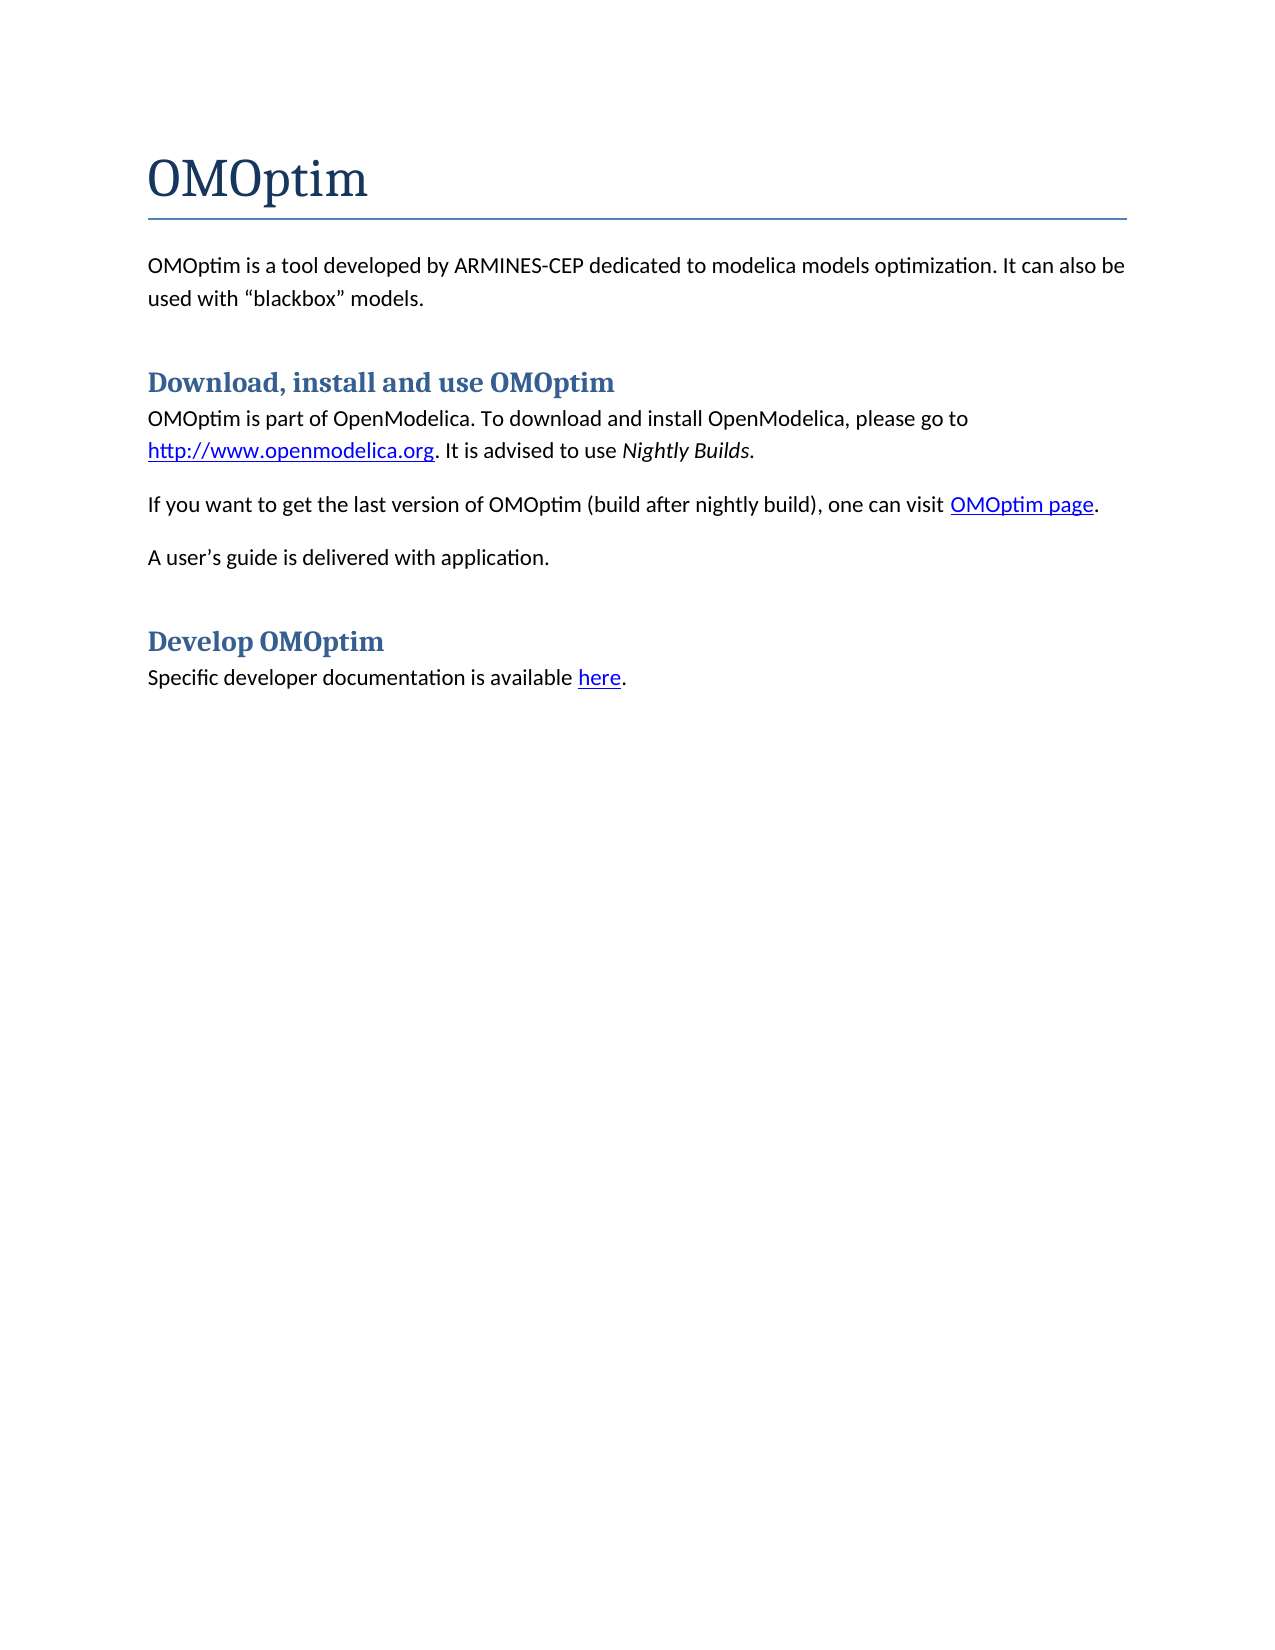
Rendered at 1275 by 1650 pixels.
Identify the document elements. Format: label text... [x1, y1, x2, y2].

text OMOptim is a tool developed by ARMINES-CEP dedicated to modelica models optimization. It can also be used with “blackbox” models. [148, 252, 1127, 312]
text A user’s guide is delivered with application. [148, 543, 1127, 571]
subtitle Develop OMOptim [148, 625, 1127, 658]
text Specific developer documentation is available here. [148, 663, 1127, 691]
subtitle Download, install and use OMOptim [148, 366, 1127, 399]
text OMOptim is part of OpenModelica. To download and install OpenModelica, please go to http://www.openmodelica.org. It is advised to use Nightly Builds. [148, 404, 1127, 465]
text If you want to get the last version of OMOptim (build after nightly build), one can visit OMOptim page. [148, 490, 1127, 518]
title OMOptim [148, 148, 1127, 218]
